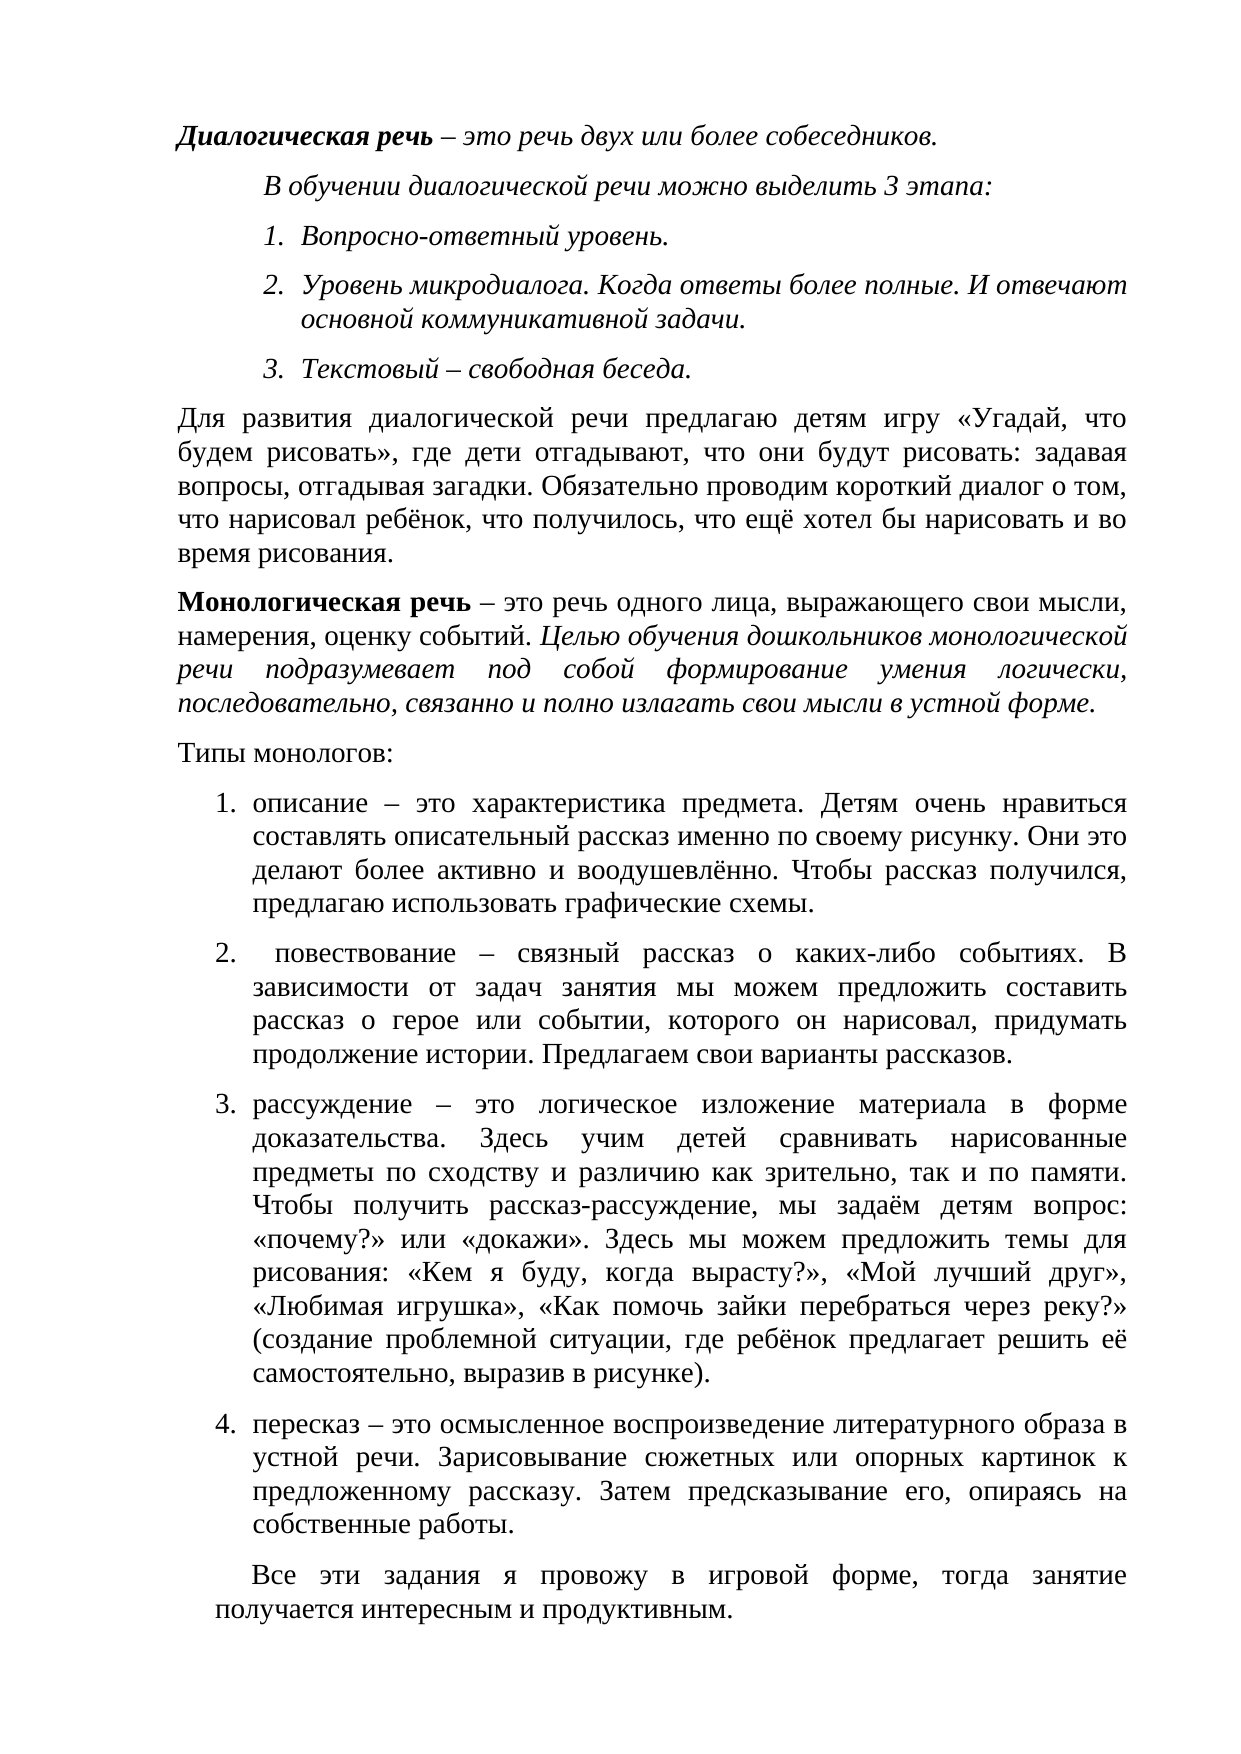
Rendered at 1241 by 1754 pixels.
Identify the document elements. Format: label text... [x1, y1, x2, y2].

list описание – это характеристика предмета. Детям очень нравиться составлять описательный рассказ именно по своему рисунку. Они это делают более активно и воодушевлённо. Чтобы рассказ получился, предлагаю использовать графические схемы. [215, 785, 1128, 919]
list Текстовый – свободная беседа. [263, 351, 1128, 384]
list Вопросно-ответный уровень. [263, 218, 1128, 251]
text Для развития диалогической речи предлагаю детям игру «Угадай, что будем рисовать», где дети отгадывают, что они будут рисовать: задавая вопросы, отгадывая загадки. Обязательно проводим короткий диалог о том, что нарисовал ребёнок, что получилось, что ещё хотел бы нарисовать и во время рисования. [177, 401, 1128, 568]
list повествование – связный рассказ о каких-либо событиях. В зависимости от задач занятия мы можем предложить составить рассказ о герое или событии, которого он нарисовал, придумать продолжение истории. Предлагаем свои варианты рассказов. [215, 935, 1128, 1070]
text Монологическая речь – это речь одного лица, выражающего свои мысли, намерения, оценку событий. Целью обучения дошкольников монологической речи подразумевает под собой формирование умения логически, последовательно, связанно и полно излагать свои мысли в устной форме. [177, 584, 1128, 719]
text Типы монологов: [177, 735, 1128, 768]
list пересказ – это осмысленное воспроизведение литературного образа в устной речи. Зарисовывание сюжетных или опорных картинок к предложенному рассказу. Затем предсказывание его, опираясь на собственные работы. [215, 1406, 1128, 1541]
list Уровень микродиалога. Когда ответы более полные. И отвечают основной коммуникативной задачи. [263, 267, 1128, 334]
text Все эти задания я провожу в игровой форме, тогда занятие получается интересным и продуктивным. [215, 1557, 1128, 1624]
list рассуждение – это логическое изложение материала в форме доказательства. Здесь учим детей сравнивать нарисованные предметы по сходству и различию как зрительно, так и по памяти. Чтобы получить рассказ-рассуждение, мы задаём детям вопрос: «почему?» или «докажи». Здесь мы можем предложить темы для рисования: «Кем я буду, когда вырасту?», «Мой лучший друг», «Любимая игрушка», «Как помочь зайки перебраться через реку?» (создание проблемной ситуации, где ребёнок предлагает решить её самостоятельно, выразив в рисунке). [215, 1087, 1128, 1389]
text В обучении диалогической речи можно выделить 3 этапа: [204, 168, 1128, 201]
text Диалогическая речь – это речь двух или более собеседников. [177, 118, 1128, 152]
